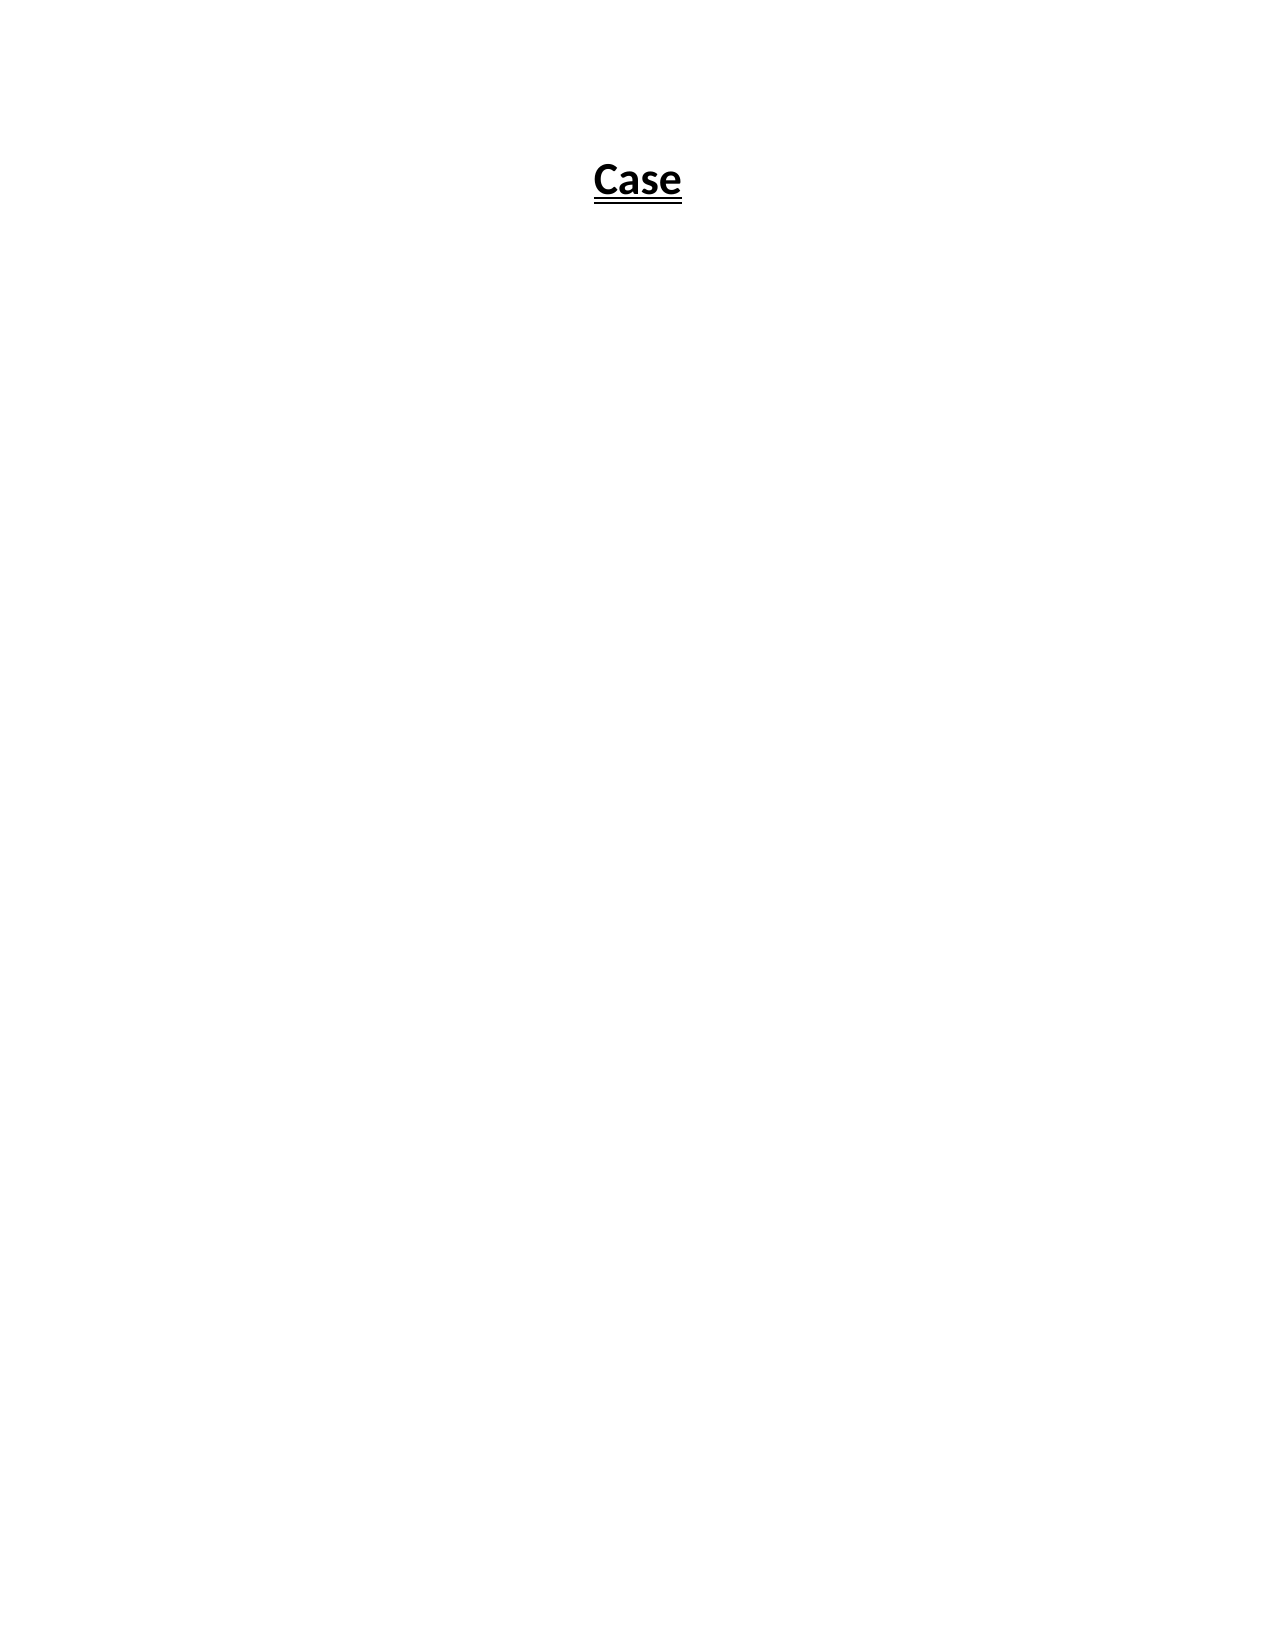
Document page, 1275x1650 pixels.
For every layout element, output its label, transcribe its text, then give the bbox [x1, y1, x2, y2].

text Case [187, 150, 1087, 206]
